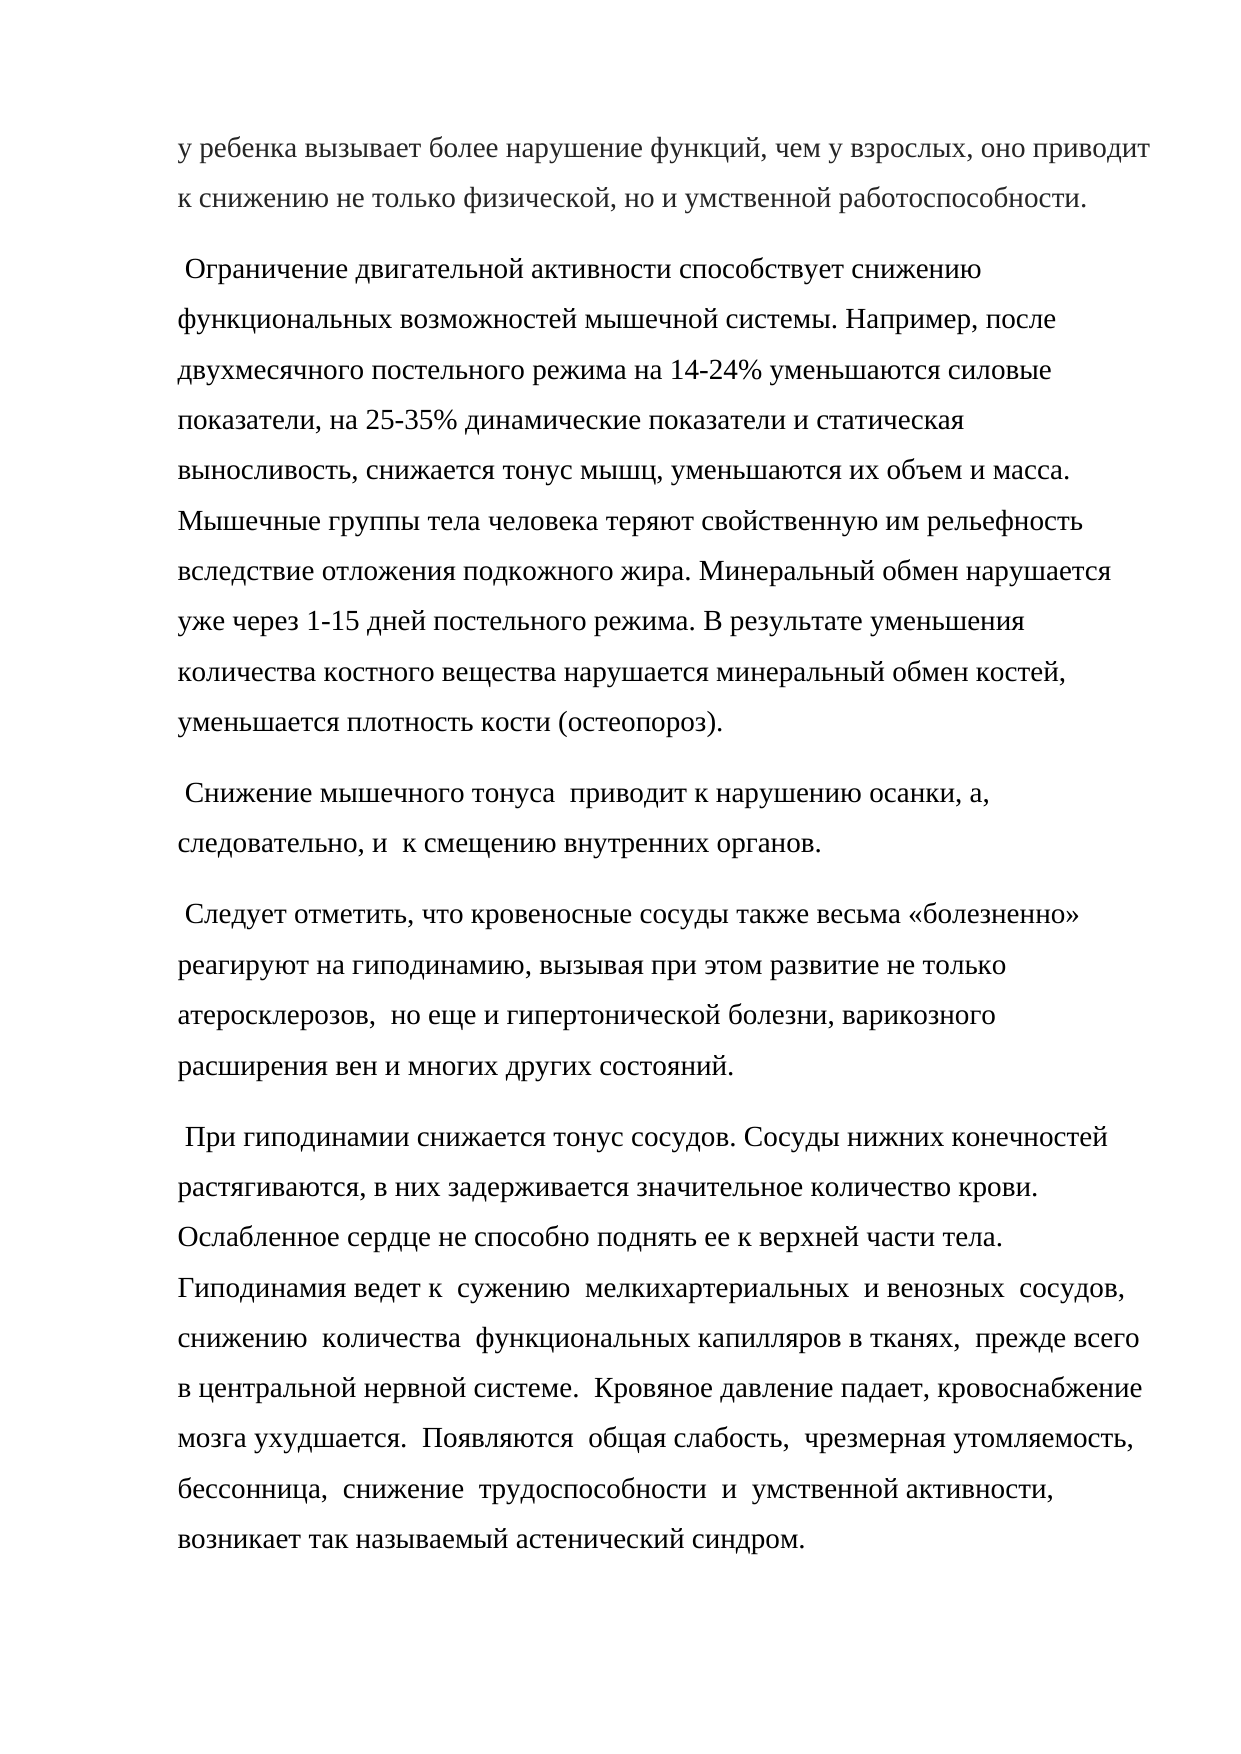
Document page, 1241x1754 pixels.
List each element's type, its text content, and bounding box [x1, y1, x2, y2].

text Следует отметить, что кровеносные сосуды также весьма «болезненно» реагируют на гиподинамию, вызывая при этом развитие не только атеросклерозов, но еще и гипертонической болезни, варикозного расширения вен и многих других состояний. [177, 897, 1152, 1081]
text При гиподинамии снижается тонус сосудов. Сосуды нижних конечностей растягиваются, в них задерживается значительное количество крови. Ослабленное сердце не способно поднять ее к верхней части тела. Гиподинамия ведет к сужению мелкихартериальных и венозных сосудов, снижению количества функциональных капилляров в тканях, прежде всего в центральной нервной системе. Кровяное давление падает, кровоснабжение мозга ухудшается. Появляются общая слабость, чрезмерная утомляемость, бессонница, снижение трудоспособности и умственной активности, возникает так называемый астенический синдром. [177, 1119, 1152, 1555]
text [177, 130, 1152, 214]
text Ограничение двигательной активности способствует снижению функциональных возможностей мышечной системы. Например, после двухмесячного постельного режима на 14-24% уменьшаются силовые показатели, на 25-35% динамические показатели и статическая выносливость, снижается тонус мышц, уменьшаются их объем и масса. Мышечные группы тела человека теряют свойственную им рельефность вследствие отложения подкожного жира. Минеральный обмен нарушается уже через 1-15 дней постельного режима. В результате уменьшения количества костного вещества нарушается минеральный обмен костей, уменьшается плотность кости (остеопороз). [177, 251, 1152, 738]
text Снижение мышечного тонуса приводит к нарушению осанки, а, следовательно, и к смещению внутренних органов. [177, 775, 1152, 859]
